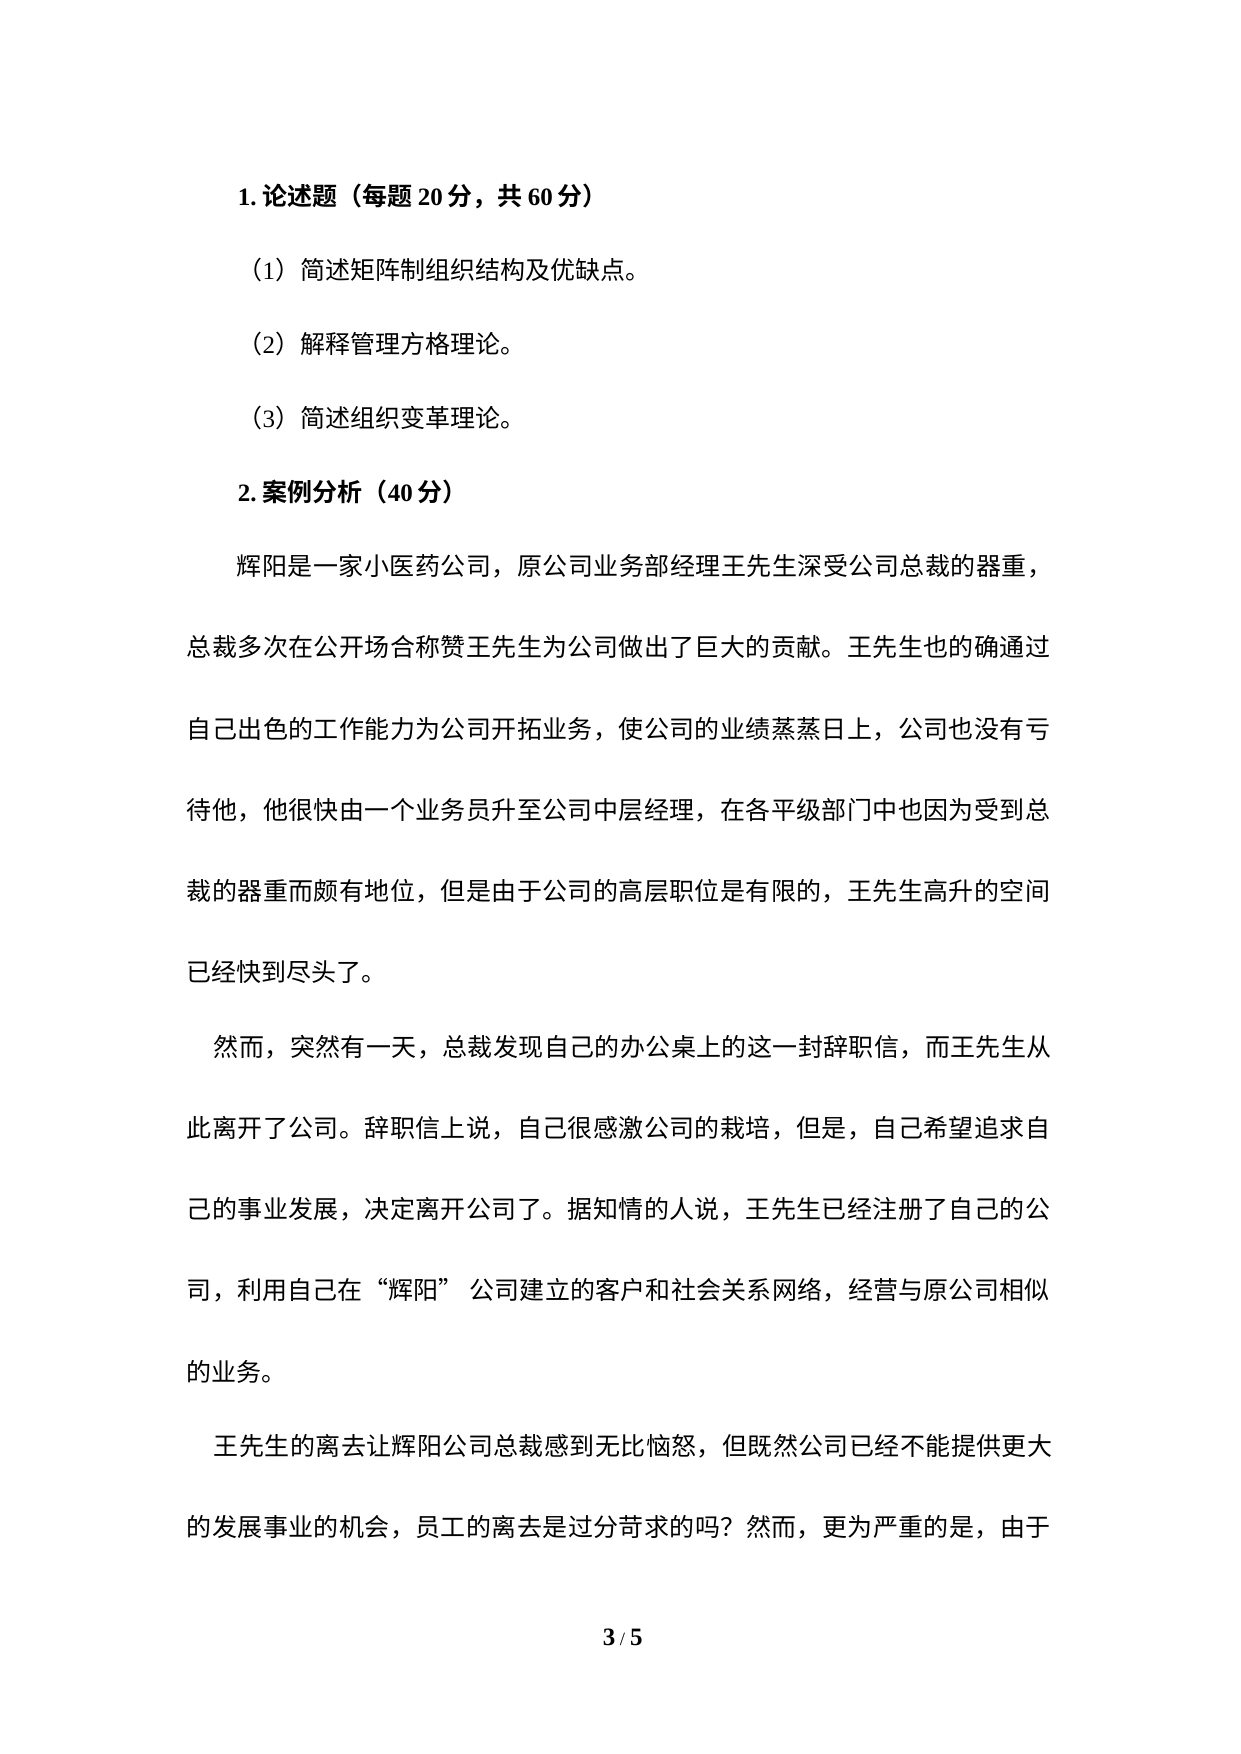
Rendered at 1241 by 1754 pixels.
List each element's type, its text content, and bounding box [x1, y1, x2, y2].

text （1）简述矩阵制组织结构及优缺点。 [187, 236, 1053, 301]
text 1. 论述题（每题20分，共60分） [187, 162, 1053, 227]
text 然而，突然有一天，总裁发现自己的办公桌上的这一封辞职信，而王先生从此离开了公司。辞职信上说，自己很感激公司的栽培，但是，自己希望追求自己的事业发展，决定离开公司了。据知情的人说，王先生已经注册了自己的公司，利用自己在“辉阳” 公司建立的客户和社会关系网络，经营与原公司相似的业务。 [187, 1013, 1053, 1403]
text （2）解释管理方格理论。 [187, 310, 1053, 375]
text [187, 1412, 1053, 1558]
text （3）简述组织变革理论。 [187, 384, 1053, 449]
text 辉阳是一家小医药公司，原公司业务部经理王先生深受公司总裁的器重，总裁多次在公开场合称赞王先生为公司做出了巨大的贡献。王先生也的确通过自己出色的工作能力为公司开拓业务，使公司的业绩蒸蒸日上，公司也没有亏待他，他很快由一个业务员升至公司中层经理，在各平级部门中也因为受到总裁的器重而颇有地位，但是由于公司的高层职位是有限的，王先生高升的空间已经快到尽头了。 [187, 532, 1053, 1003]
text 2. 案例分析（40分） [187, 458, 1053, 523]
